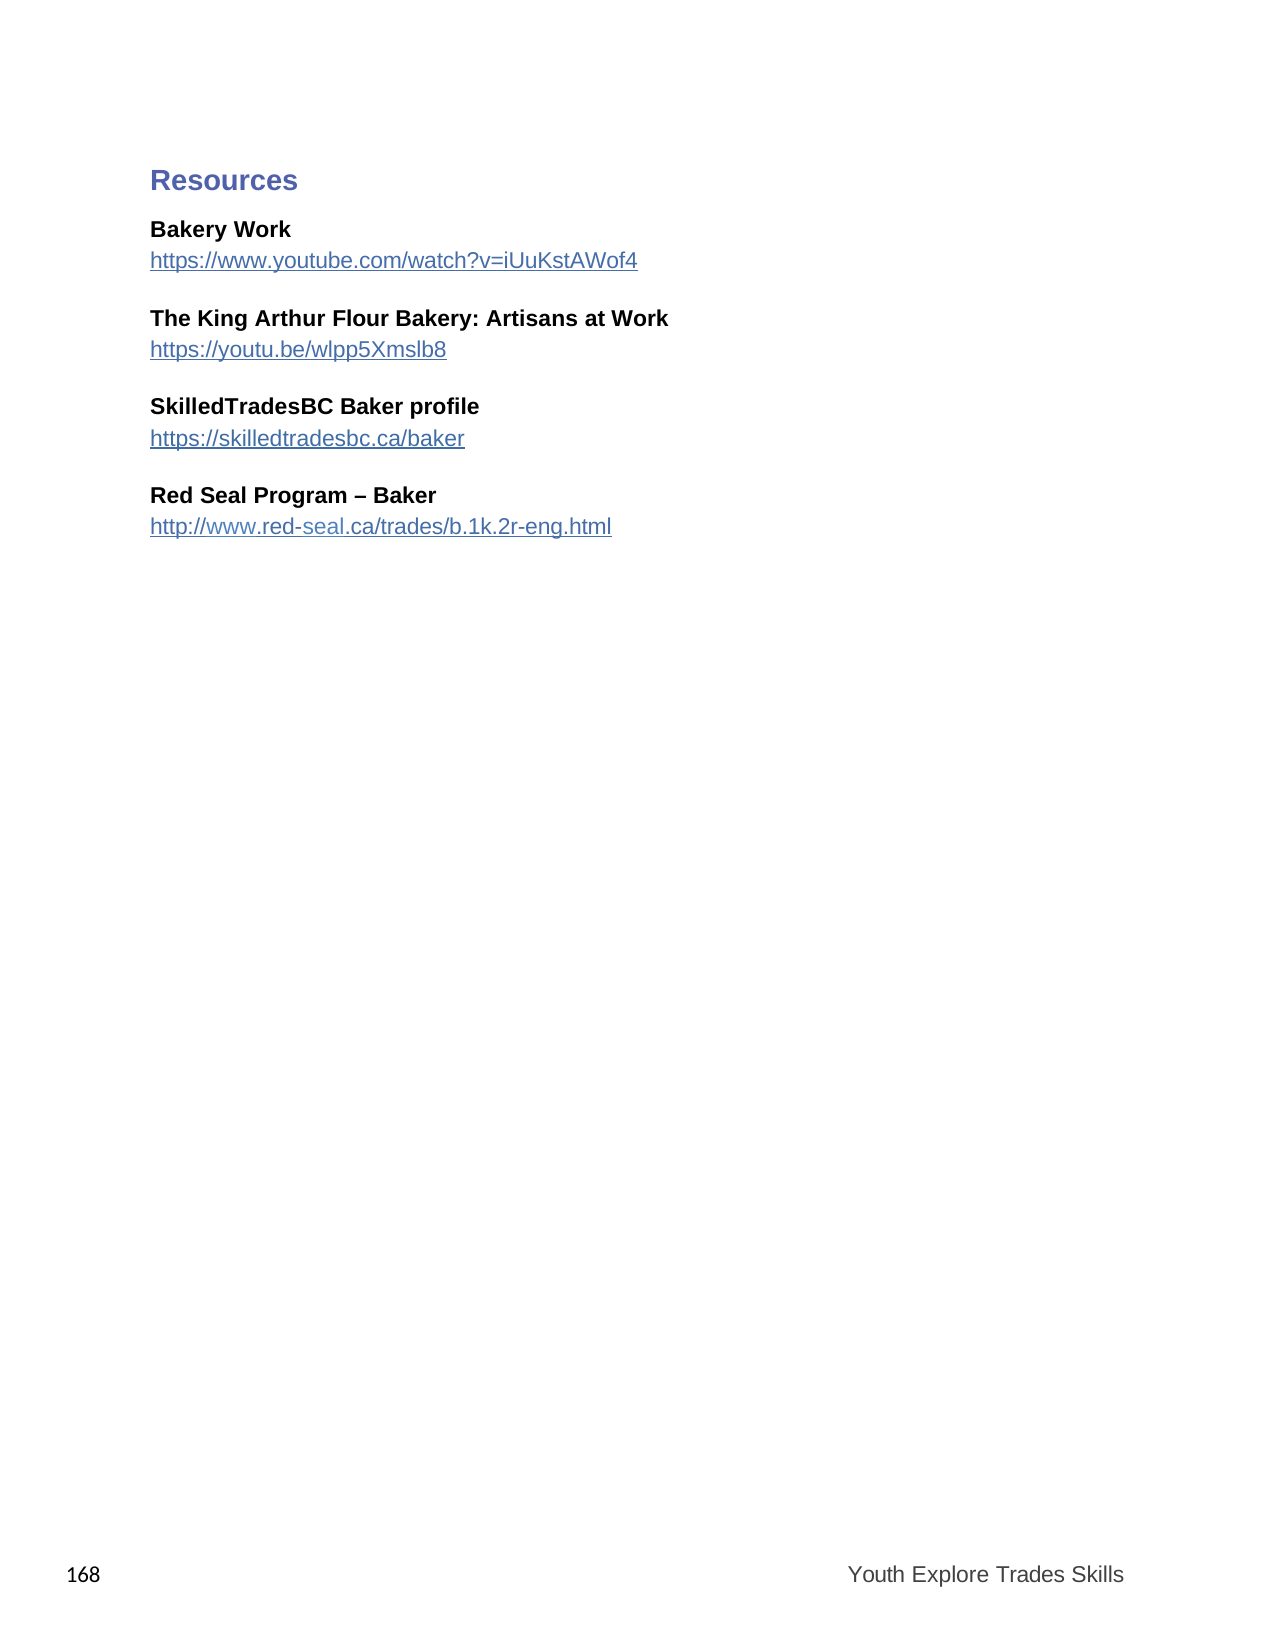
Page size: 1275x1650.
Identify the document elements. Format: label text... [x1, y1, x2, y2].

text http://www.red-seal.ca/trades/b.1k.2r-eng.html [150, 513, 1183, 539]
text Bakery Work [150, 216, 1183, 243]
text The King Arthur Flour Bakery: Artisans at Work [150, 305, 1183, 331]
text https://www.youtube.com/watch?v=iUuKstAWof4 [150, 247, 1183, 274]
text https://youtu.be/wlpp5Xmslb8 [150, 336, 1183, 362]
text SkilledTradesBC Baker profile [150, 393, 1183, 420]
text https://skilledtradesbc.ca/baker [150, 424, 1183, 451]
text Resources [150, 162, 1183, 196]
text Red Seal Program – Baker [150, 482, 1183, 508]
